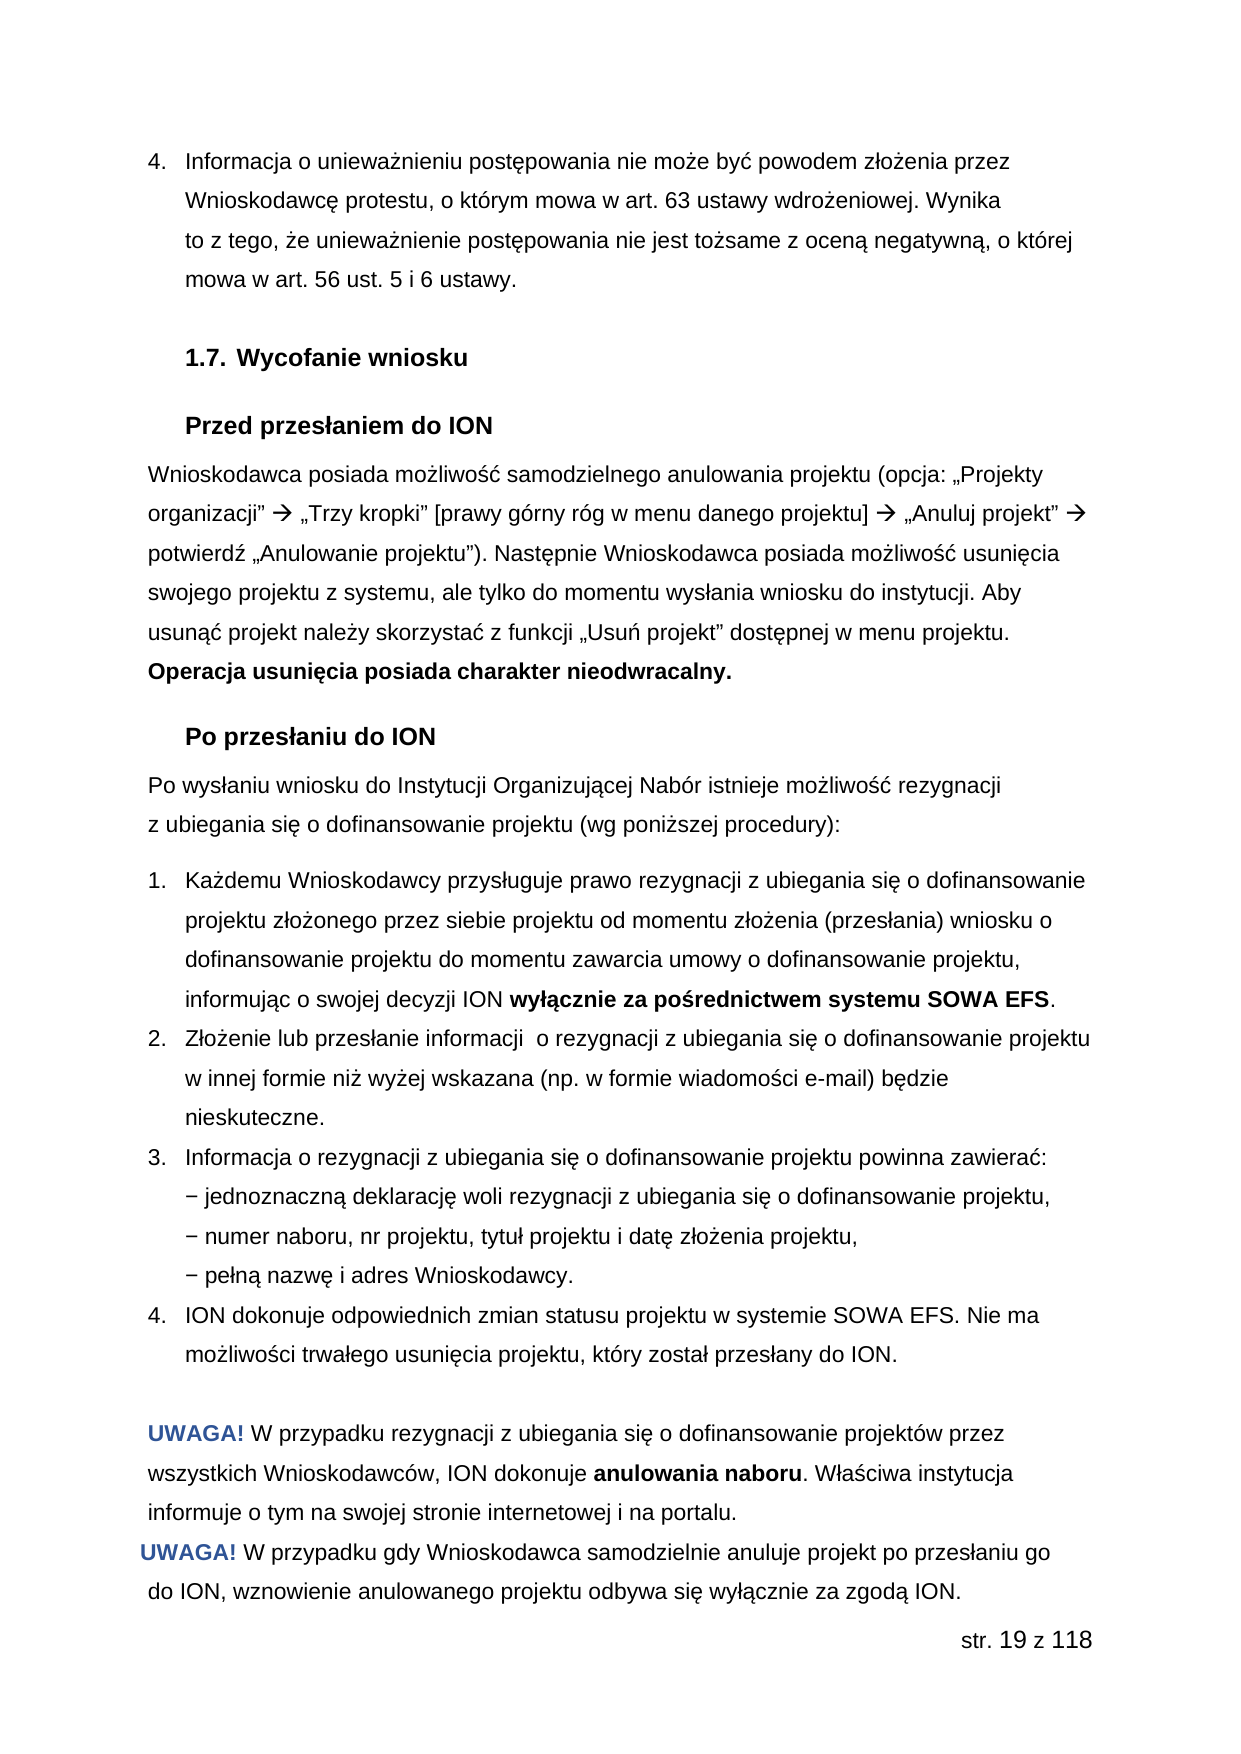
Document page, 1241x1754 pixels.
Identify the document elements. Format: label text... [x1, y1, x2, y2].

list Każdemu Wnioskodawcy przysługuje prawo rezygnacji z ubiegania się o dofinansowanie projektu złożonego przez siebie projektu od momentu złożenia (przesłania) wniosku o dofinansowanie projektu do momentu zawarcia umowy o dofinansowanie projektu, informując o swojej decyzji ION wyłącznie za pośrednictwem systemu SOWA EFS. [148, 867, 1093, 1012]
list Informacja o unieważnieniu postępowania nie może być powodem złożenia przez Wnioskodawcę protestu, o którym mowa w art. 63 ustawy wdrożeniowej. Wynika to z tego, że unieważnienie postępowania nie jest tożsame z oceną negatywną, o której mowa w art. 56 ust. 5 i 6 ustawy. [148, 148, 1093, 292]
text ION dokonuje odpowiednich zmian statusu projektu w systemie SOWA EFS. Nie ma możliwości trwałego usunięcia projektu, który został przesłany do ION. [148, 1302, 1093, 1367]
list UWAGA! W przypadku gdy Wnioskodawca samodzielnie anuluje projekt po przesłaniu go do ION, wznowienie anulowanego projektu odbywa się wyłącznie za zgodą ION. [140, 1538, 1093, 1604]
text Po wysłaniu wniosku do Instytucji Organizującej Nabór istnieje możliwość rezygnacji z ubiegania się o dofinansowanie projektu (wg poniższej procedury): [148, 772, 1093, 838]
list UWAGA! W przypadku rezygnacji z ubiegania się o dofinansowanie projektów przez wszystkich Wnioskodawców, ION dokonuje anulowania naboru. Właściwa instytucja informuje o tym na swojej stronie internetowej i na portalu. [148, 1420, 1093, 1525]
text Informacja o rezygnacji z ubiegania się o dofinansowanie projektu powinna zawierać: [148, 1144, 1093, 1170]
list − pełną nazwę i adres Wnioskodawcy. [185, 1262, 1093, 1288]
list − jednoznaczną deklarację woli rezygnacji z ubiegania się o dofinansowanie projektu, [185, 1183, 1093, 1209]
text Po przesłaniu do ION [185, 722, 1093, 751]
text Wycofanie wniosku [185, 343, 1093, 372]
list − numer naboru, nr projektu, tytuł projektu i datę złożenia projektu, [185, 1223, 1093, 1249]
text Złożenie lub przesłanie informacji o rezygnacji z ubiegania się o dofinansowanie projektu w innej formie niż wyżej wskazana (np. w formie wiadomości e-mail) będzie nieskuteczne. [148, 1025, 1093, 1131]
text Przed przesłaniem do ION [185, 411, 1093, 440]
text Wnioskodawca posiada możliwość samodzielnego anulowania projektu (opcja: „Projekty organizacji” „Trzy kropki” [prawy górny róg w menu danego projektu] „Anuluj projekt” potwierdź „Anulowanie projektu”). Następnie Wnioskodawca posiada możliwość usunięcia swojego projektu z systemu, ale tylko do momentu wysłania wniosku do instytucji. Aby usunąć projekt należy skorzystać z funkcji „Usuń projekt” dostępnej w menu projektu. Operacja usunięcia posiada charakter nieodwracalny. [148, 461, 1093, 684]
